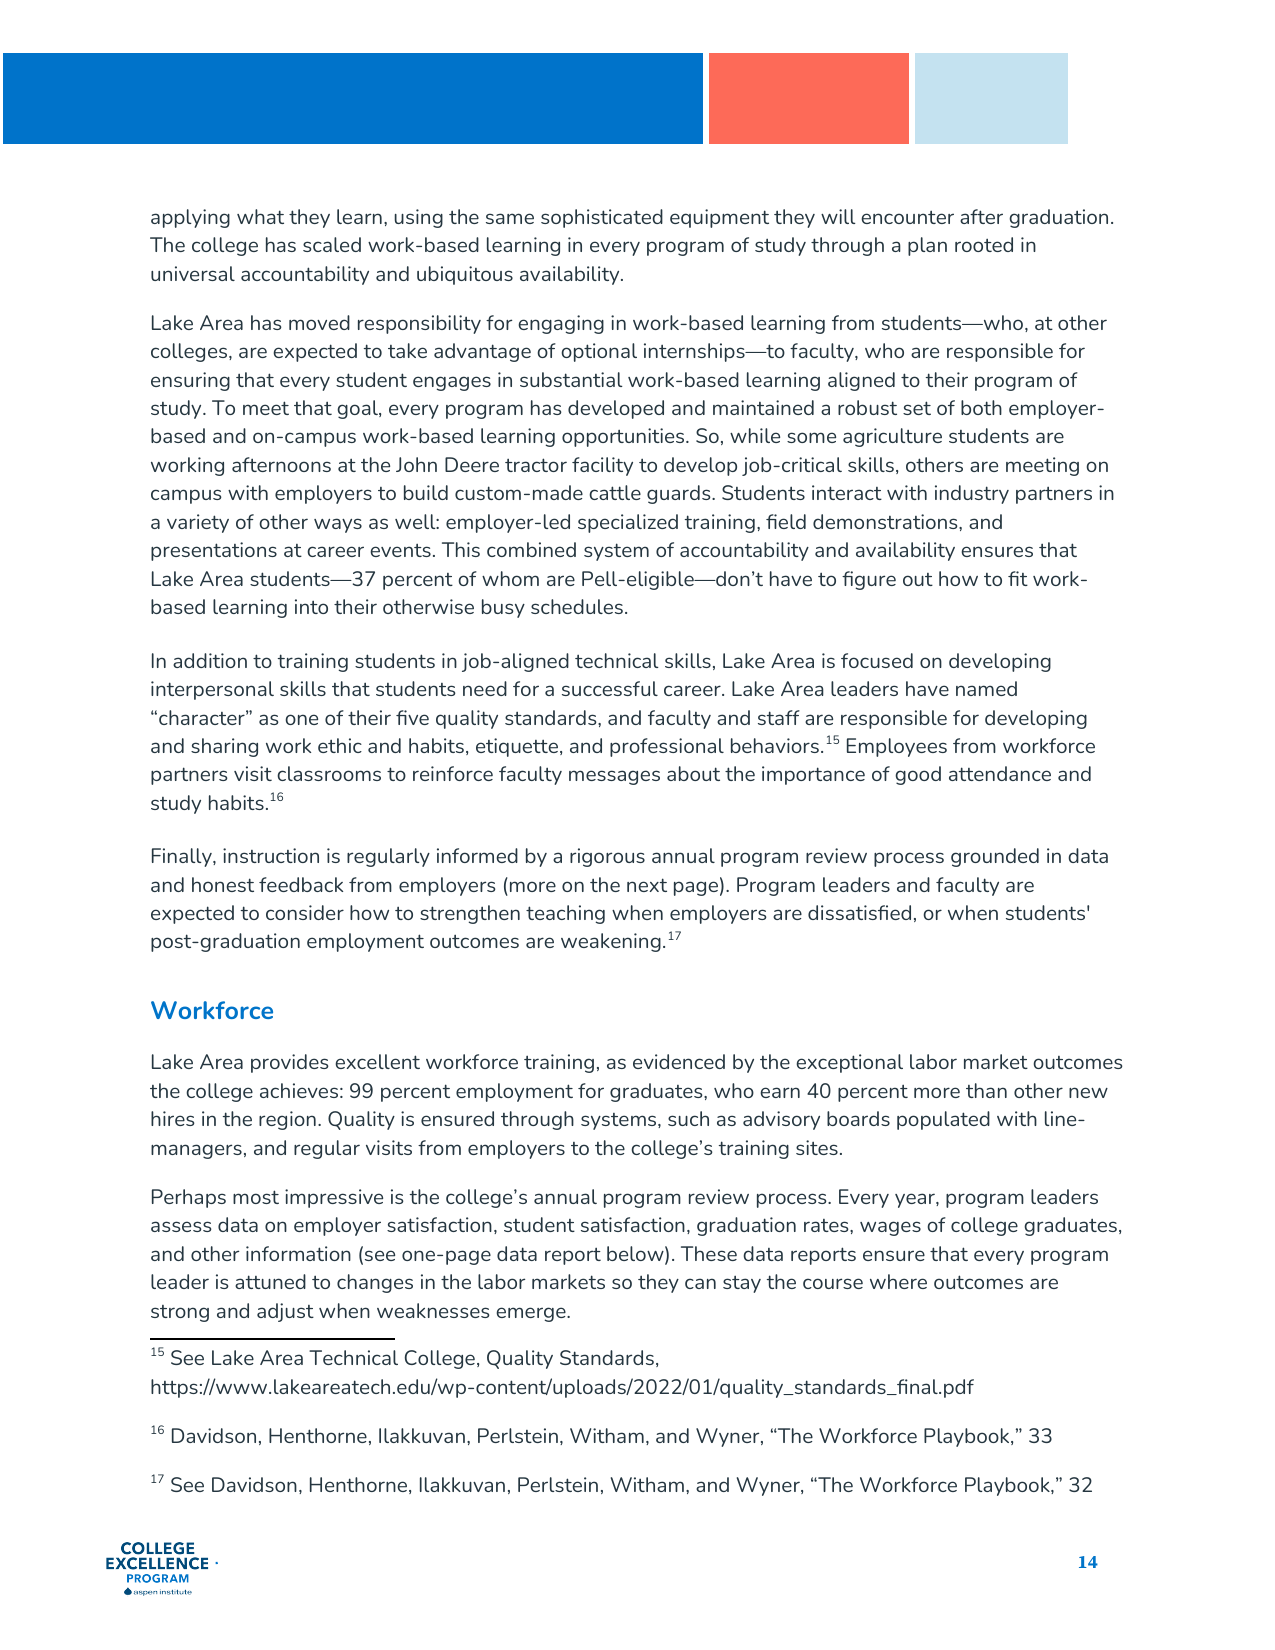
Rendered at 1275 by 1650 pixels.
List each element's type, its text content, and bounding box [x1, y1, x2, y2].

text Lake Area has moved responsibility for engaging in work-based learning from students—who, at other colleges, are expected to take advantage of optional internships—to faculty, who are responsible for ensuring that every student engages in substantial work-based learning aligned to their program of study. To meet that goal, every program has developed and maintained a robust set of both employer-based and on-campus work-based learning opportunities. So, while some agriculture students are working afternoons at the John Deere tractor facility to develop job-critical skills, others are meeting on campus with employers to build custom-made cattle guards. Students interact with industry partners in a variety of other ways as well: employer-led specialized training, field demonstrations, and presentations at career events. This combined system of accountability and availability ensures that Lake Area students—37 percent of whom are Pell-eligible—don’t have to figure out how to fit work-based learning into their otherwise busy schedules. [150, 309, 1125, 622]
text Lake Area provides excellent workforce training, as evidenced by the exceptional labor market outcomes the college achieves: 99 percent employment for graduates, who earn 40 percent more than other new hires in the region. Quality is ensured through systems, such as advisory boards populated with line-managers, and regular visits from employers to the college’s training sites. [150, 1049, 1125, 1162]
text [150, 203, 1125, 288]
picture [106, 1542, 209, 1597]
text In addition to training students in job-aligned technical skills, Lake Area is focused on developing interpersonal skills that students need for a successful career. Lake Area leaders have named “character” as one of their five quality standards, and faculty and staff are responsible for developing and sharing work ethic and habits, etiquette, and professional behaviors. Employees from workforce partners visit classrooms to reinforce faculty messages about the importance of good attendance and study habits. [150, 647, 1125, 818]
text Workforce [150, 994, 1125, 1028]
text Perhaps most impressive is the college’s annual program review process. Every year, program leaders assess data on employer satisfaction, student satisfaction, graduation rates, wages of college graduates, and other information (see one-page data report below). These data reports ensure that every program leader is attuned to changes in the labor markets so they can stay the course where outcomes are strong and adjust when weaknesses emerge. [150, 1183, 1125, 1326]
text Finally, instruction is regularly informed by a rigorous annual program review process grounded in data and honest feedback from employers (more on the next page). Program leaders and faculty are expected to consider how to strengthen teaching when employers are dissatisfied, or when students' post-graduation employment outcomes are weakening. [150, 843, 1125, 956]
